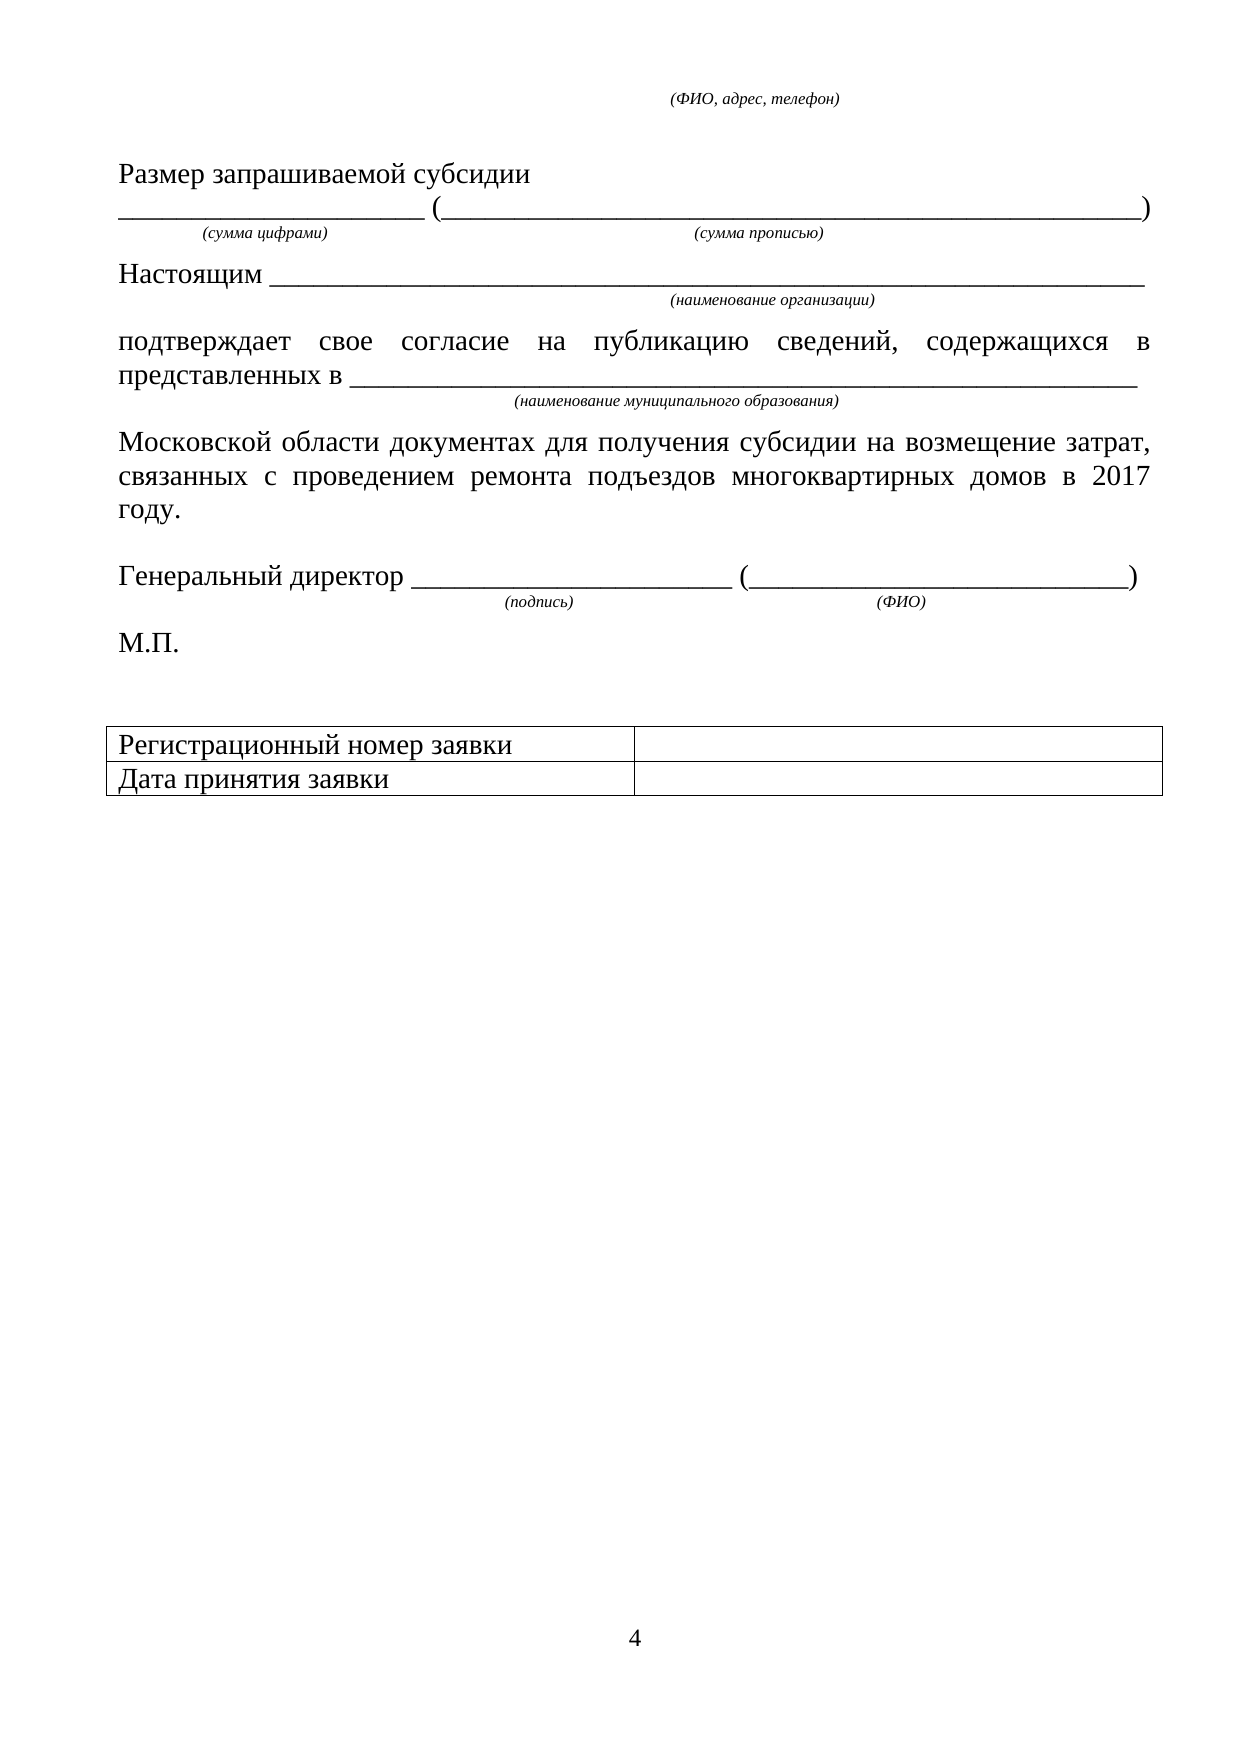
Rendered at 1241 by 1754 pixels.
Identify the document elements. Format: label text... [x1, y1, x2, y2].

text (подпись) (ФИО) [118, 592, 1152, 625]
text Настоящим ____________________________________________________________ [118, 256, 1152, 290]
text Генеральный директор ______________________ (__________________________) [118, 558, 1152, 592]
table_cell [635, 762, 1162, 795]
text _____________________ (________________________________________________) [118, 189, 1152, 223]
table_header Регистрационный номер заявки [107, 727, 634, 761]
table_cell Дата принятия заявки [107, 762, 634, 795]
text Размер запрашиваемой субсидии [118, 156, 1152, 189]
text (наименование муниципального образования) [118, 391, 1152, 424]
text (ФИО, адрес, телефон) [118, 89, 1152, 122]
text подтверждает свое согласие на публикацию сведений, содержащихся в представленных в ______________________________________________________ [118, 323, 1152, 391]
text (наименование организации) [118, 290, 1152, 323]
text (сумма цифрами) (сумма прописью) [118, 223, 1152, 256]
table_header [635, 727, 1162, 761]
text Московской области документах для получения субсидии на возмещение затрат, связанных с проведением ремонта подъездов многоквартирных домов в 2017 году. [118, 424, 1152, 525]
text М.П. [118, 625, 1152, 659]
